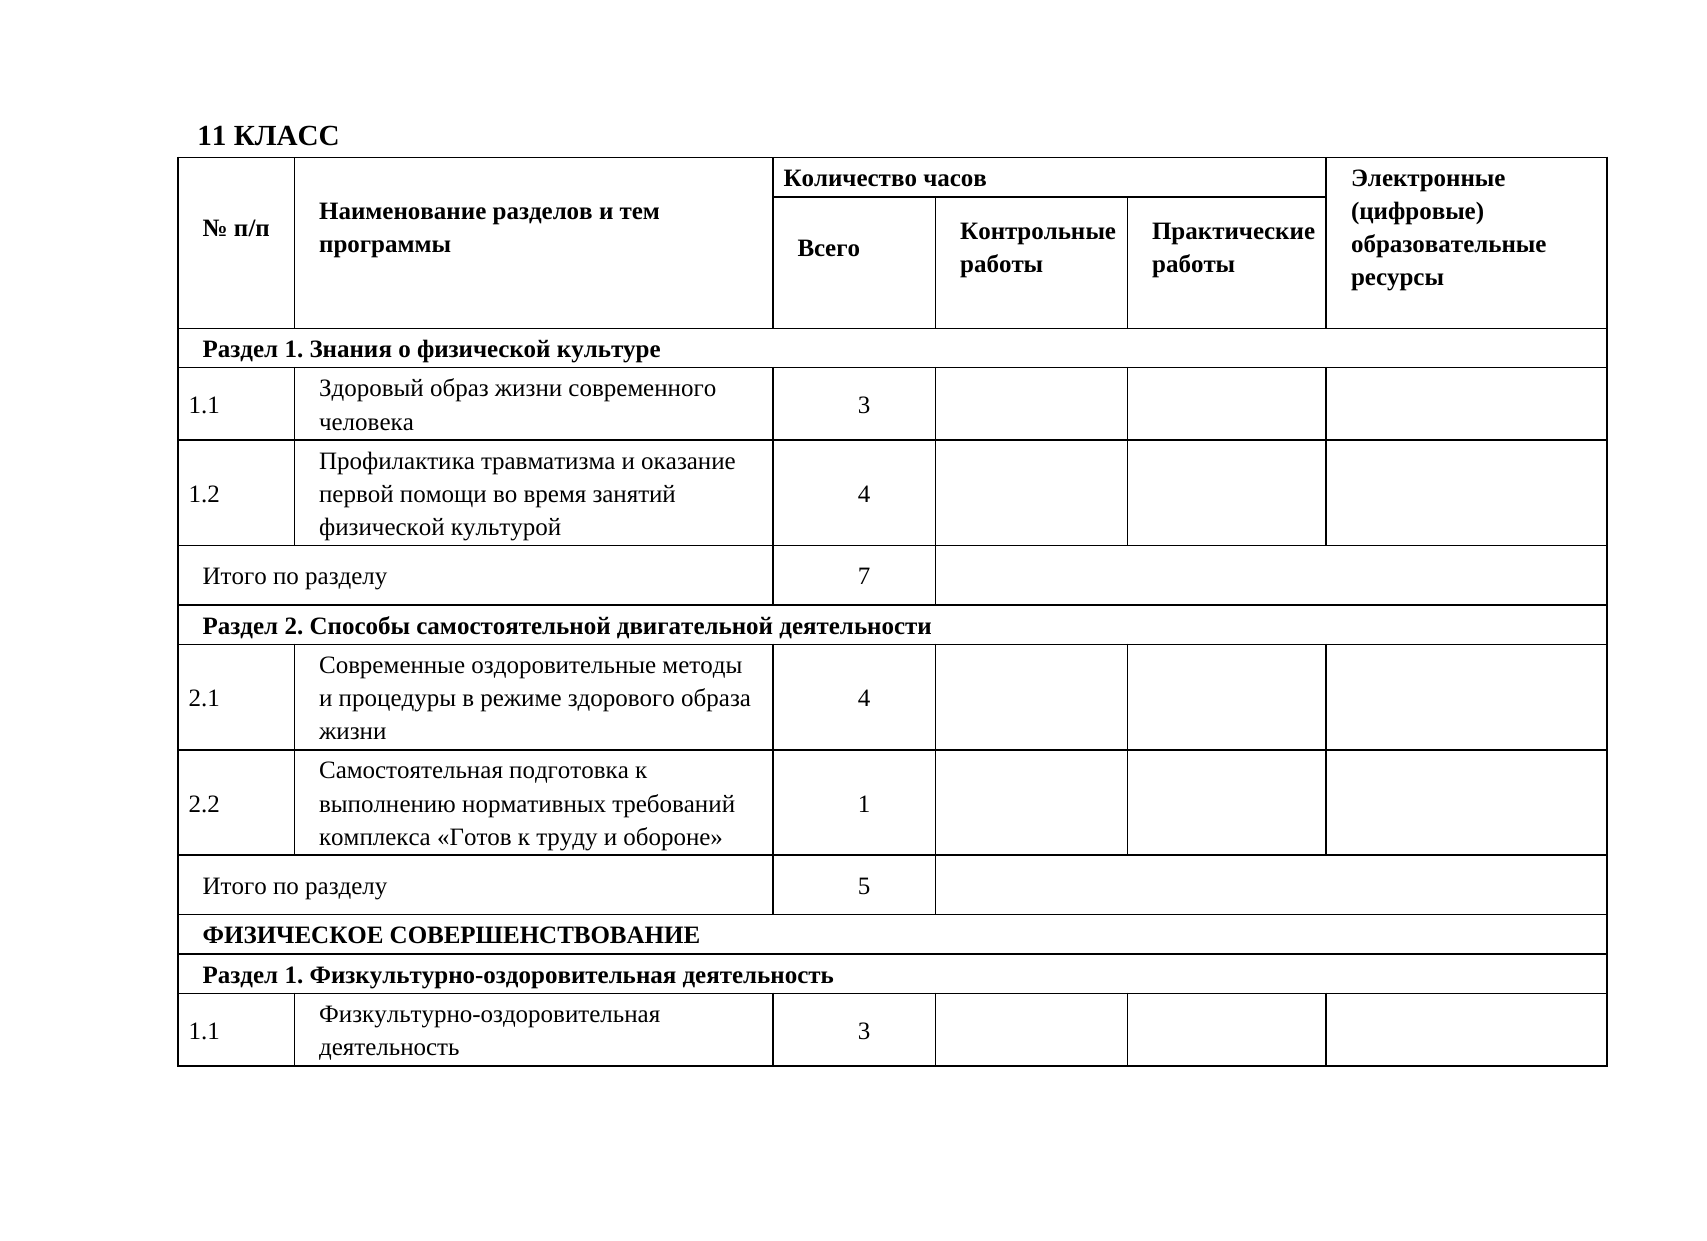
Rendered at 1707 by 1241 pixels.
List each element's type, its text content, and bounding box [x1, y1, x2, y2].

table_cell 1 [774, 751, 935, 854]
table_cell Практические работы [1128, 198, 1325, 327]
table_cell [1128, 645, 1325, 749]
table_cell Итого по разделу [179, 856, 772, 914]
table_cell [1327, 368, 1606, 439]
table_cell [936, 856, 1606, 914]
table_cell [936, 645, 1127, 749]
table_cell Профилактика травматизма и оказание первой помощи во время занятий физической культурой [295, 441, 772, 544]
table_cell 4 [774, 645, 935, 749]
table_cell [936, 368, 1127, 439]
table_cell Контрольные работы [936, 198, 1127, 327]
table_cell [1128, 368, 1325, 439]
table_cell [936, 441, 1127, 544]
table_cell [1128, 751, 1325, 854]
table_cell 2.1 [179, 645, 294, 749]
table_cell 4 [774, 441, 935, 544]
text 11 КЛАСС [190, 118, 1618, 152]
table_cell [1128, 441, 1325, 544]
table_cell Современные оздоровительные методы и процедуры в режиме здорового образа жизни [295, 645, 772, 749]
table_cell 2.2 [179, 751, 294, 854]
table_header Наименование разделов и тем программы [295, 158, 772, 327]
table_cell [1128, 994, 1325, 1065]
table_cell Раздел 2. Способы самостоятельной двигательной деятельности [179, 606, 1606, 643]
table_cell Всего [774, 198, 935, 327]
table_cell 3 [774, 994, 935, 1065]
table_cell ФИЗИЧЕСКОЕ СОВЕРШЕНСТВОВАНИЕ [179, 915, 1606, 953]
table_cell 3 [774, 368, 935, 439]
table_cell [936, 994, 1127, 1065]
table_header Электронные (цифровые) образовательные ресурсы [1327, 158, 1606, 327]
table_cell [1327, 994, 1606, 1065]
table_header № п/п [179, 158, 294, 327]
table_cell Раздел 1. Физкультурно-оздоровительная деятельность [179, 955, 1606, 992]
table_cell [936, 751, 1127, 854]
table_cell [936, 546, 1606, 604]
table_cell Раздел 1. Знания о физической культуре [179, 329, 1606, 367]
table_cell [1327, 751, 1606, 854]
table_cell Самостоятельная подготовка к выполнению нормативных требований комплекса «Готов к труду и обороне» [295, 751, 772, 854]
table_cell Здоровый образ жизни современного человека [295, 368, 772, 439]
table_cell Итого по разделу [179, 546, 772, 604]
table_header Количество часов [774, 158, 1325, 196]
table_cell Физкультурно-оздоровительная деятельность [295, 994, 772, 1065]
table_cell 1.1 [179, 368, 294, 439]
table_cell [1327, 645, 1606, 749]
table_cell 5 [774, 856, 935, 914]
table_cell 7 [774, 546, 935, 604]
table_cell 1.2 [179, 441, 294, 544]
table_cell 1.1 [179, 994, 294, 1065]
table_cell [1327, 441, 1606, 544]
